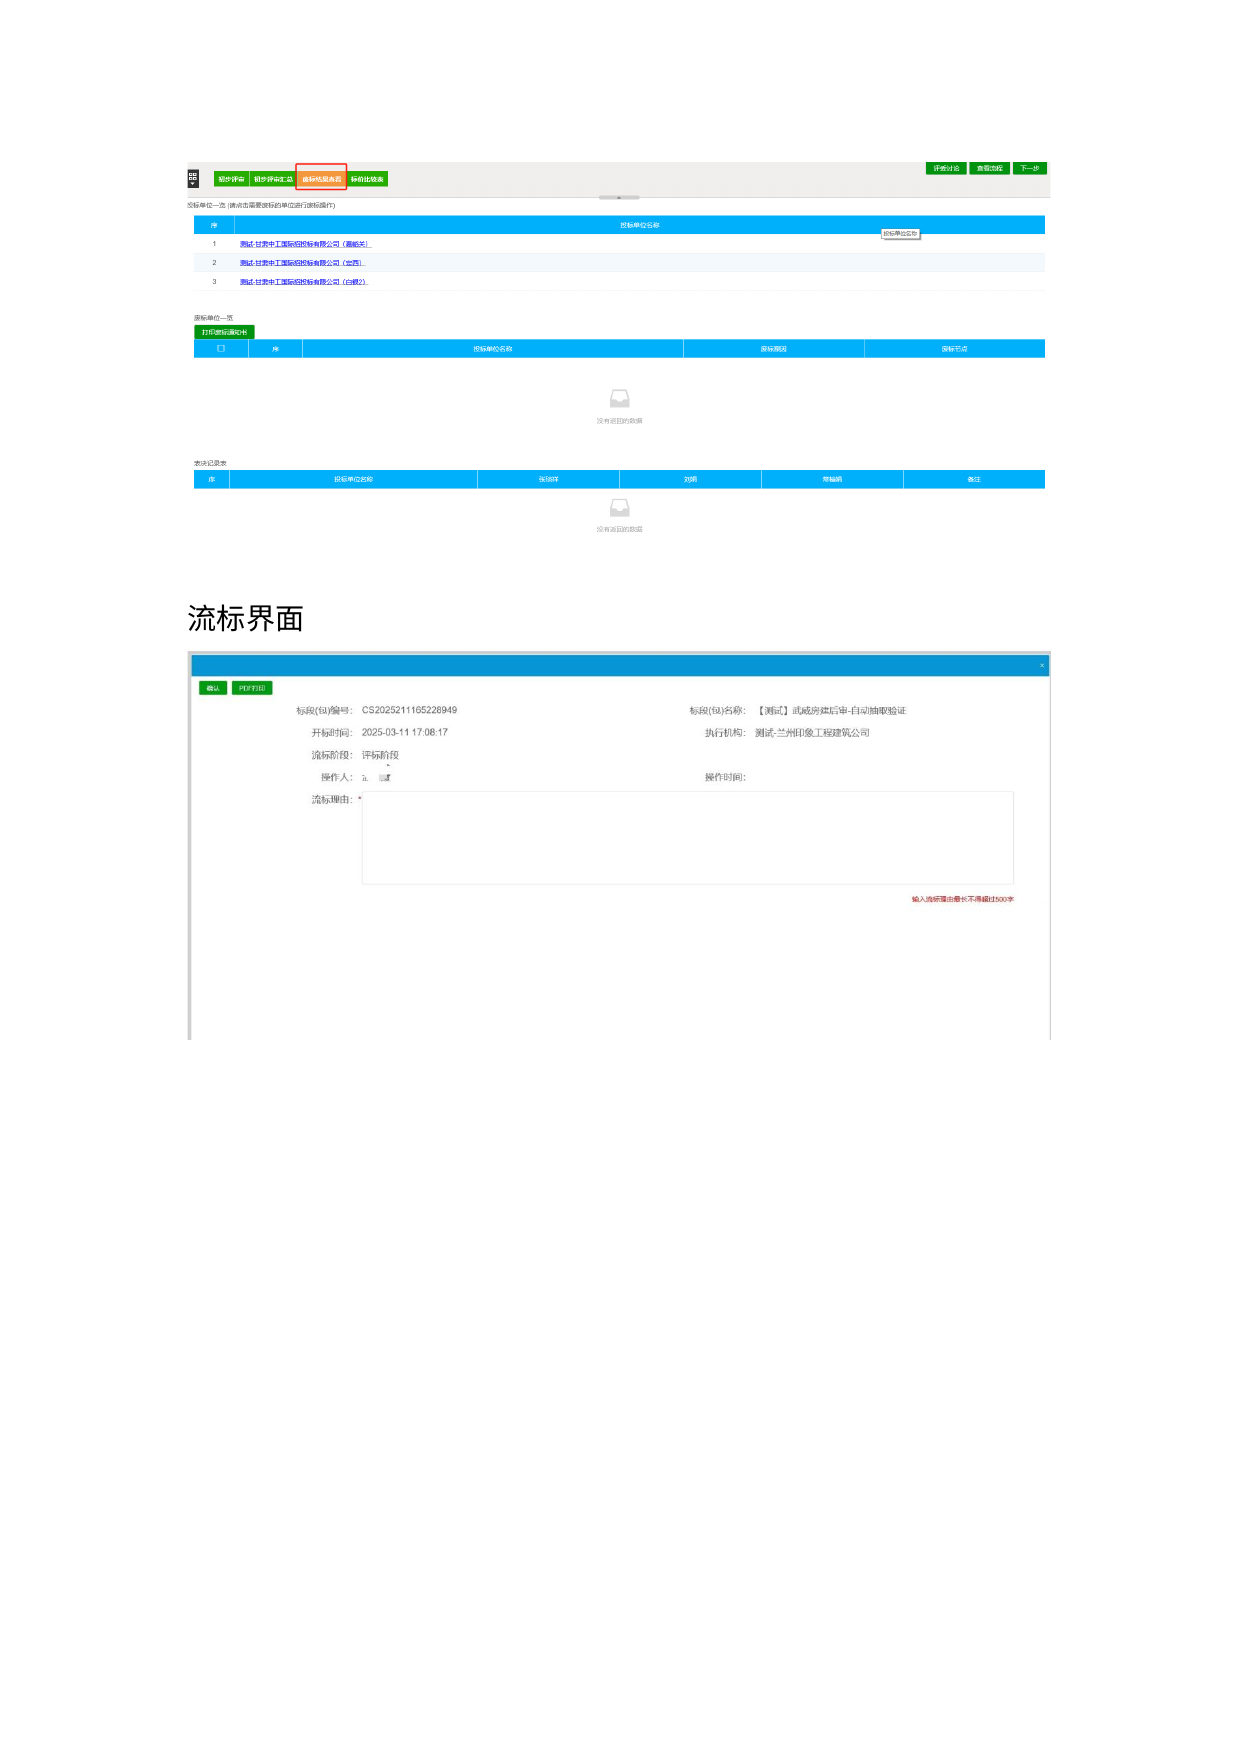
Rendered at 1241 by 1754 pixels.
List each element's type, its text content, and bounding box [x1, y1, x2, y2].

picture [187, 649, 1051, 1040]
list 流标界面 [187, 584, 1053, 649]
picture [187, 162, 1051, 561]
